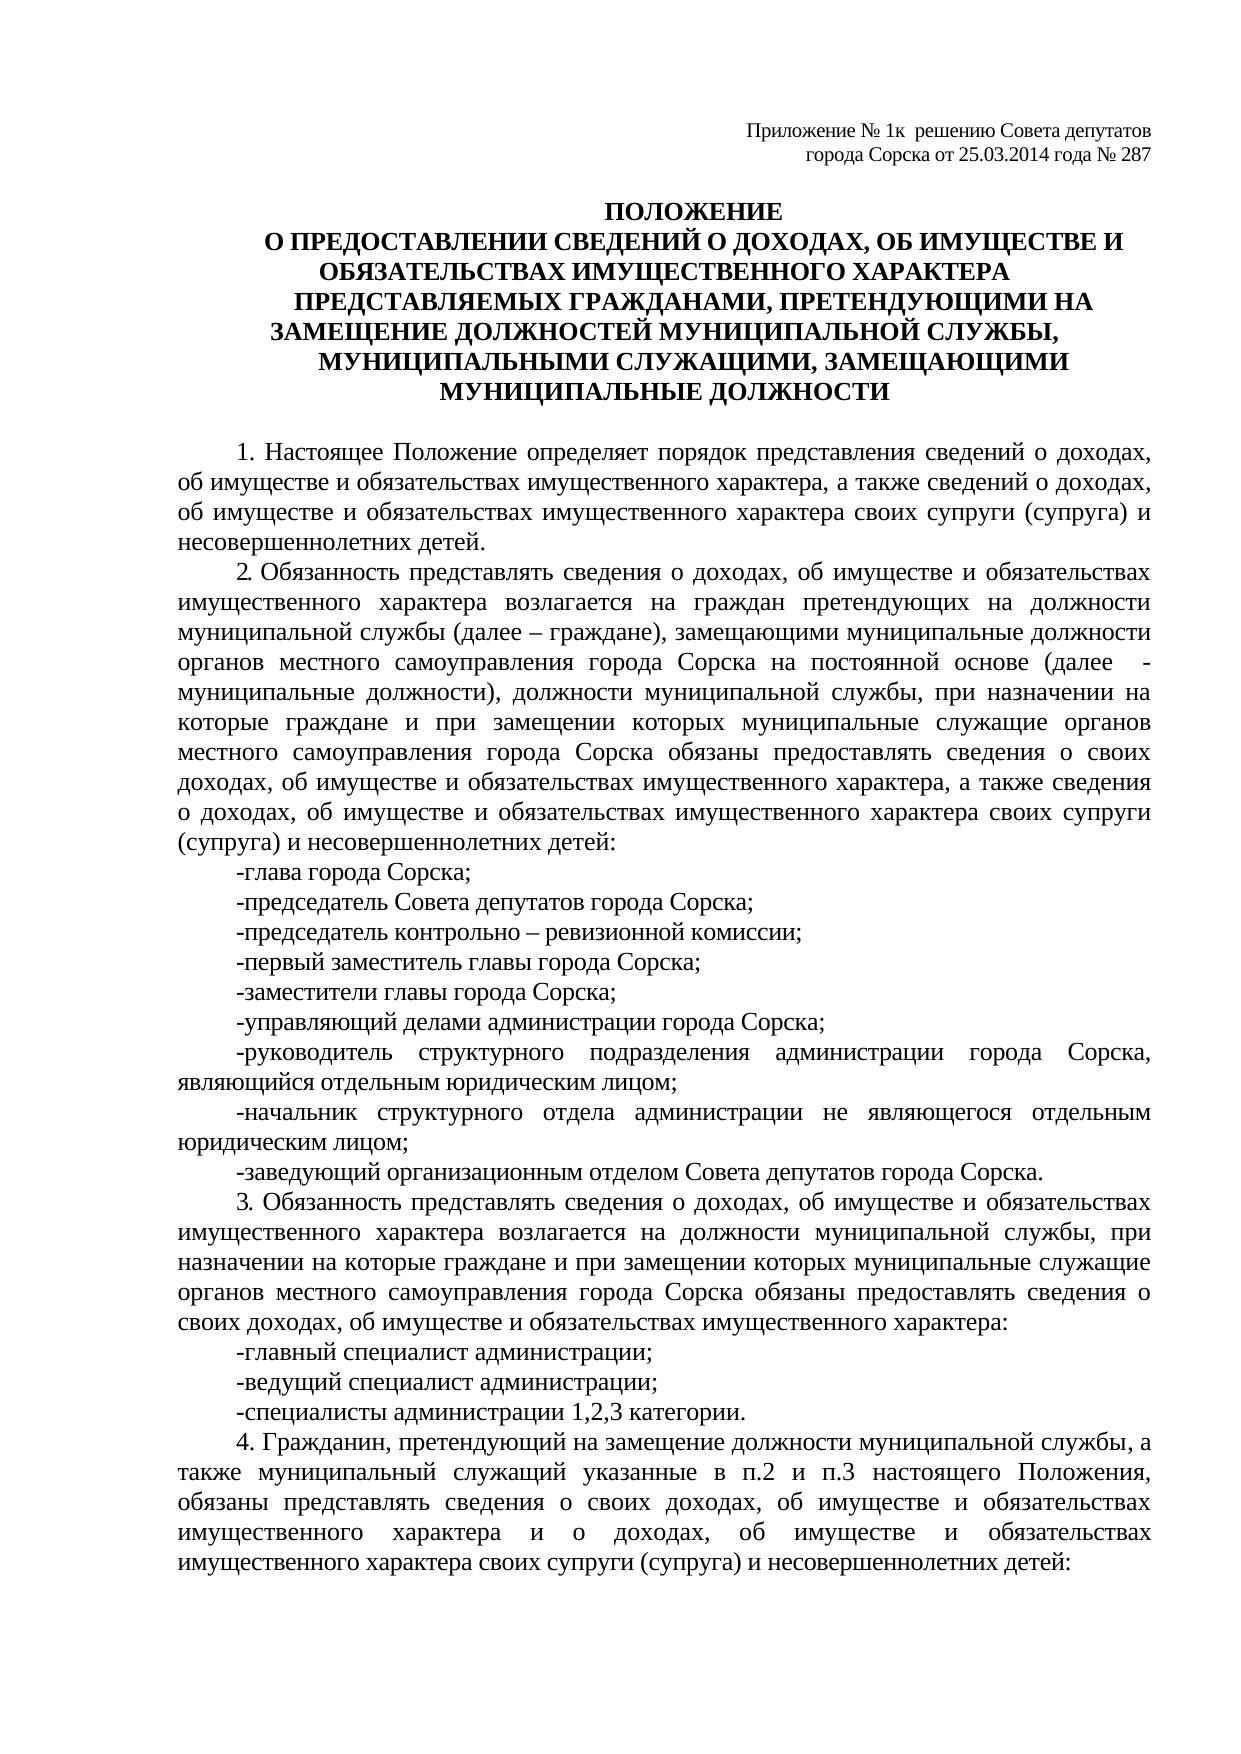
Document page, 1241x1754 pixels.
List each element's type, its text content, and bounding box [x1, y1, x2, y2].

text 2. Обязанность представлять сведения о доходах, об имуществе и обязательствах имущественного характера возлагается на граждан претендующих на должности муниципальной службы (далее – граждане), замещающими муниципальные должности органов местного самоуправления города Сорска на постоянной основе (далее - муниципальные должности), должности муниципальной службы, при назначении на которые граждане и при замещении которых муниципальные служащие органов местного самоуправления города Сорска обязаны предоставлять сведения о своих доходах, об имуществе и обязательствах имущественного характера, а также сведения о доходах, об имуществе и обязательствах имущественного характера своих супруги (супруга) и несовершеннолетних детей: [177, 556, 1152, 856]
text ПОЛОЖЕНИЕ [177, 196, 1152, 226]
text ПРЕДСТАВЛЯЕМЫХ ГРАЖДАНАМИ, ПРЕТЕНДУЮЩИМИ НА ЗАМЕЩЕНИЕ ДОЛЖНОСТЕЙ МУНИЦИПАЛЬНОЙ СЛУЖБЫ, [177, 286, 1152, 346]
text города Сорска от 25.03.2014 года № 287 [177, 142, 1152, 166]
text -заместители главы города Сорска; [177, 976, 1152, 1006]
text МУНИЦИПАЛЬНЫМИ СЛУЖАЩИМИ, ЗАМЕЩАЮЩИМИ МУНИЦИПАЛЬНЫЕ ДОЛЖНОСТИ [177, 346, 1152, 406]
text -председатель Совета депутатов города Сорска; [177, 886, 1152, 916]
text 1. Настоящее Положение определяет порядок представления сведений о доходах, об имуществе и обязательствах имущественного характера, а также сведений о доходах, об имуществе и обязательствах имущественного характера своих супруги (супруга) и несовершеннолетних детей. [177, 436, 1152, 556]
text -заведующий организационным отделом Совета депутатов города Сорска. [177, 1156, 1152, 1186]
text -специалисты администрации 1,2,3 категории. [177, 1396, 1152, 1426]
text -ведущий специалист администрации; [177, 1366, 1152, 1396]
text -управляющий делами администрации города Сорска; [177, 1006, 1152, 1036]
text Приложение № 1к решению Совета депутатов [177, 118, 1152, 142]
text 4. Гражданин, претендующий на замещение должности муниципальной службы, а также муниципальный служащий указанные в п.2 и п.3 настоящего Положения, обязаны представлять сведения о своих доходах, об имуществе и обязательствах имущественного характера и о доходах, об имуществе и обязательствах имущественного характера своих супруги (супруга) и несовершеннолетних детей: [177, 1426, 1152, 1576]
text -руководитель структурного подразделения администрации города Сорска, являющийся отдельным юридическим лицом; [177, 1036, 1152, 1096]
text -глава города Сорска; [177, 856, 1152, 886]
text -главный специалист администрации; [177, 1336, 1152, 1366]
text 3. Обязанность представлять сведения о доходах, об имуществе и обязательствах имущественного характера возлагается на должности муниципальной службы, при назначении на которые граждане и при замещении которых муниципальные служащие органов местного самоуправления города Сорска обязаны предоставлять сведения о своих доходах, об имуществе и обязательствах имущественного характера: [177, 1186, 1152, 1336]
text -первый заместитель главы города Сорска; [177, 946, 1152, 976]
text -начальник структурного отдела администрации не являющегося отдельным юридическим лицом; [177, 1096, 1152, 1156]
text О ПРЕДОСТАВЛЕНИИ СВЕДЕНИЙ О ДОХОДАХ, ОБ ИМУЩЕСТВЕ И ОБЯЗАТЕЛЬСТВАХ ИМУЩЕСТВЕННОГО ХАРАКТЕРА [177, 226, 1152, 286]
text -председатель контрольно – ревизионной комиссии; [177, 916, 1152, 946]
